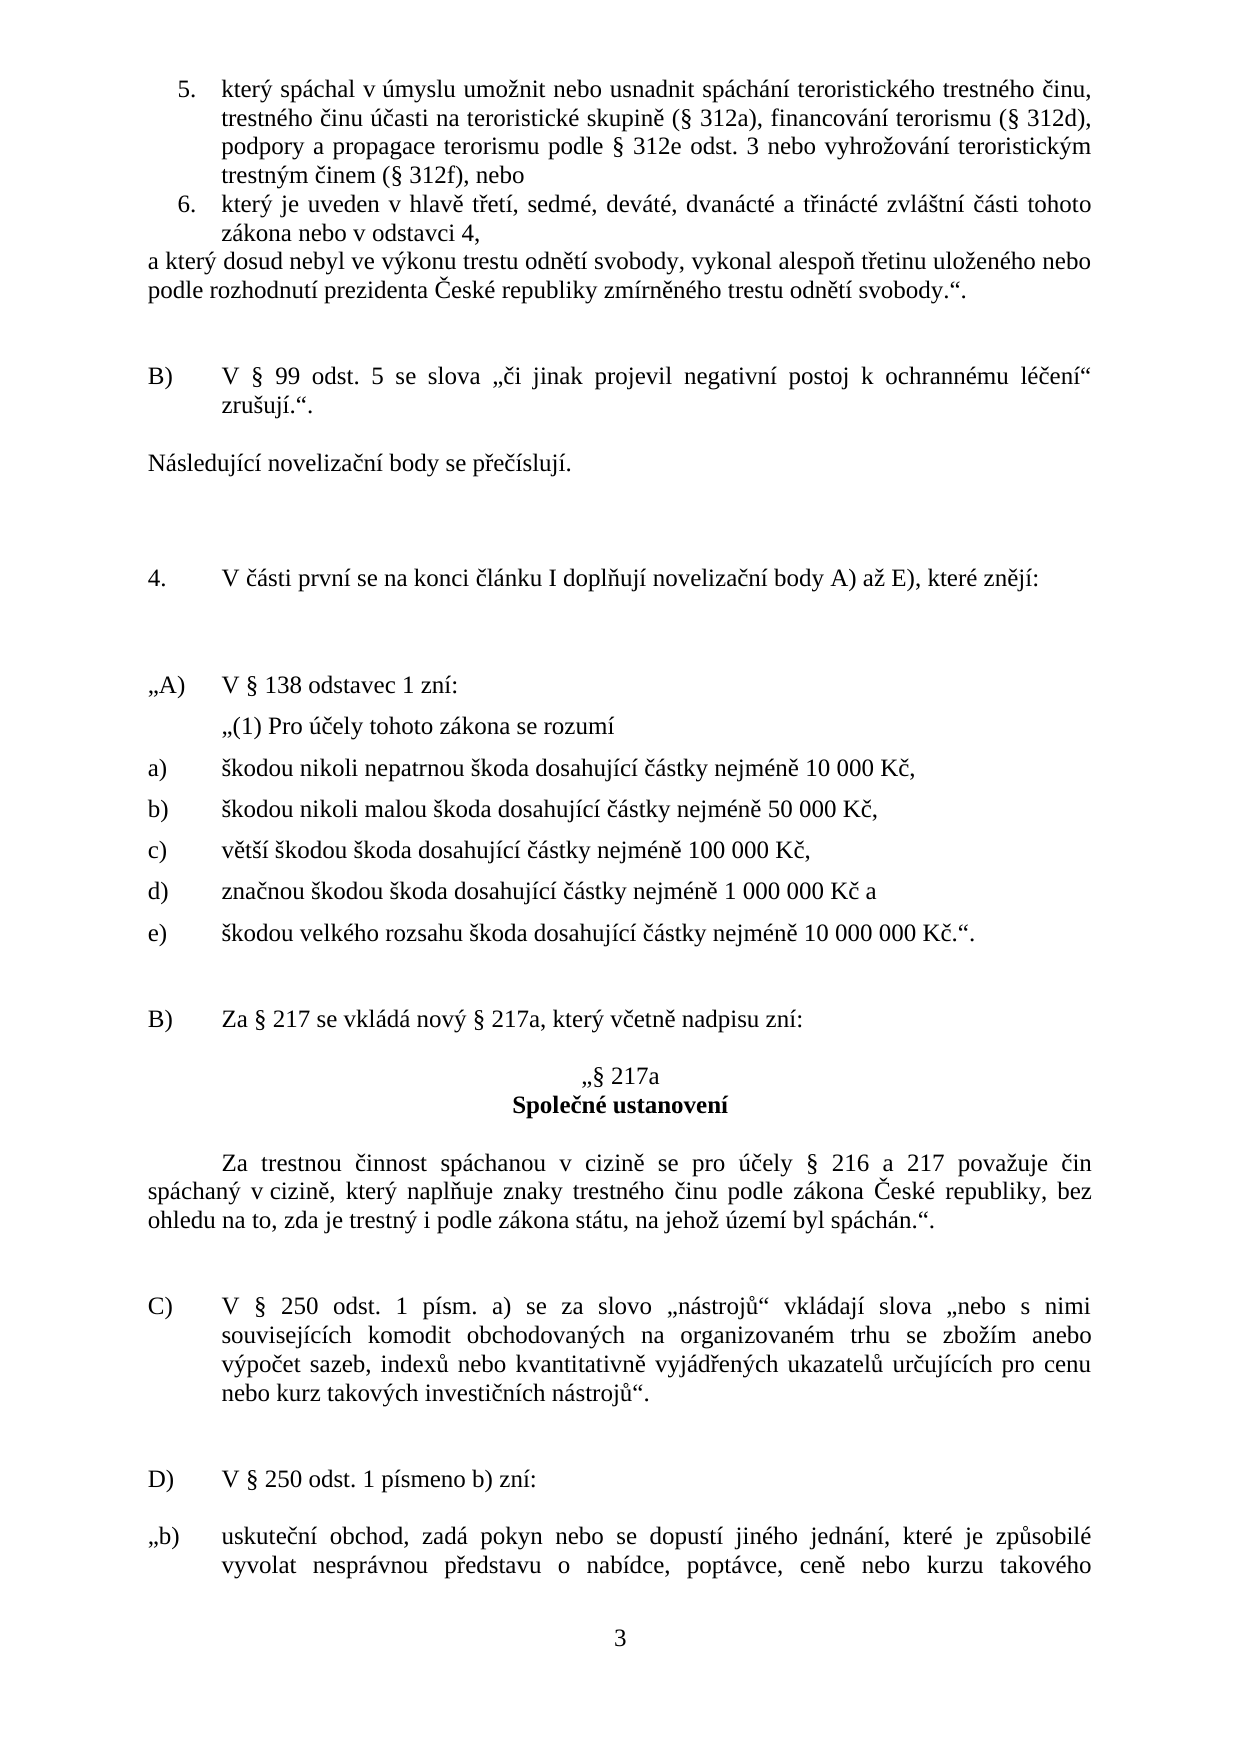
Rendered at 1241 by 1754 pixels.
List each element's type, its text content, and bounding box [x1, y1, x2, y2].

text „§ 217a [148, 1061, 1092, 1090]
text 4. V části první se na konci článku I doplňují novelizační body A) až E), které znějí: [148, 563, 1092, 591]
text e) škodou velkého rozsahu škoda dosahující částky nejméně 10 000 000 Kč.“. [148, 918, 1092, 946]
text a) škodou nikoli nepatrnou škoda dosahující částky nejméně 10 000 Kč, [148, 753, 1092, 781]
text C) V § 250 odst. 1 písm. a) se za slovo „nástrojů“ vkládají slova „nebo s nimi souvisejících komodit obchodovaných na organizovaném trhu se zbožím anebo výpočet sazeb, indexů nebo kvantitativně vyjádřených ukazatelů určujících pro cenu nebo kurz takových investičních nástrojů“. [148, 1291, 1092, 1406]
text B) V § 99 odst. 5 se slova „či jinak projevil negativní postoj k ochrannému léčení“ zrušují.“. [148, 361, 1092, 419]
text „A) V § 138 odstavec 1 zní: [148, 670, 1092, 699]
text B) Za § 217 se vkládá nový § 217a, který včetně nadpisu zní: [148, 1004, 1092, 1033]
text Za trestnou činnost spáchanou v cizině se pro účely § 216 a 217 považuje čin spáchaný v cizině, který naplňuje znaky trestného činu podle zákona České republiky, bez ohledu na to, zda je trestný i podle zákona státu, na jehož území byl spáchán.“. [148, 1148, 1092, 1234]
text „(1) Pro účely tohoto zákona se rozumí [148, 711, 1092, 740]
text a který dosud nebyl ve výkonu trestu odnětí svobody, vykonal alespoň třetinu uloženého nebo podle rozhodnutí prezidenta České republiky zmírněného trestu odnětí svobody.“. [148, 246, 1092, 304]
list který je uveden v hlavě třetí, sedmé, deváté, dvanácté a třinácté zvláštní části tohoto zákona nebo v odstavci 4, [177, 189, 1092, 246]
text D) V § 250 odst. 1 písmeno b) zní: [148, 1464, 1092, 1493]
text c) větší škodou škoda dosahující částky nejméně 100 000 Kč, [148, 835, 1092, 864]
text Následující novelizační body se přečíslují. [148, 448, 1092, 476]
text d) značnou škodou škoda dosahující částky nejméně 1 000 000 Kč a [148, 876, 1092, 905]
text b) škodou nikoli malou škoda dosahující částky nejméně 50 000 Kč, [148, 794, 1092, 823]
text Společné ustanovení [148, 1090, 1092, 1119]
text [148, 1521, 1092, 1579]
list který spáchal v úmyslu umožnit nebo usnadnit spáchání teroristického trestného činu, trestného činu účasti na teroristické skupině (§ 312a), financování terorismu (§ 312d), podpory a propagace terorismu podle § 312e odst. 3 nebo vyhrožování teroristickým trestným činem (§ 312f), nebo [177, 74, 1092, 189]
